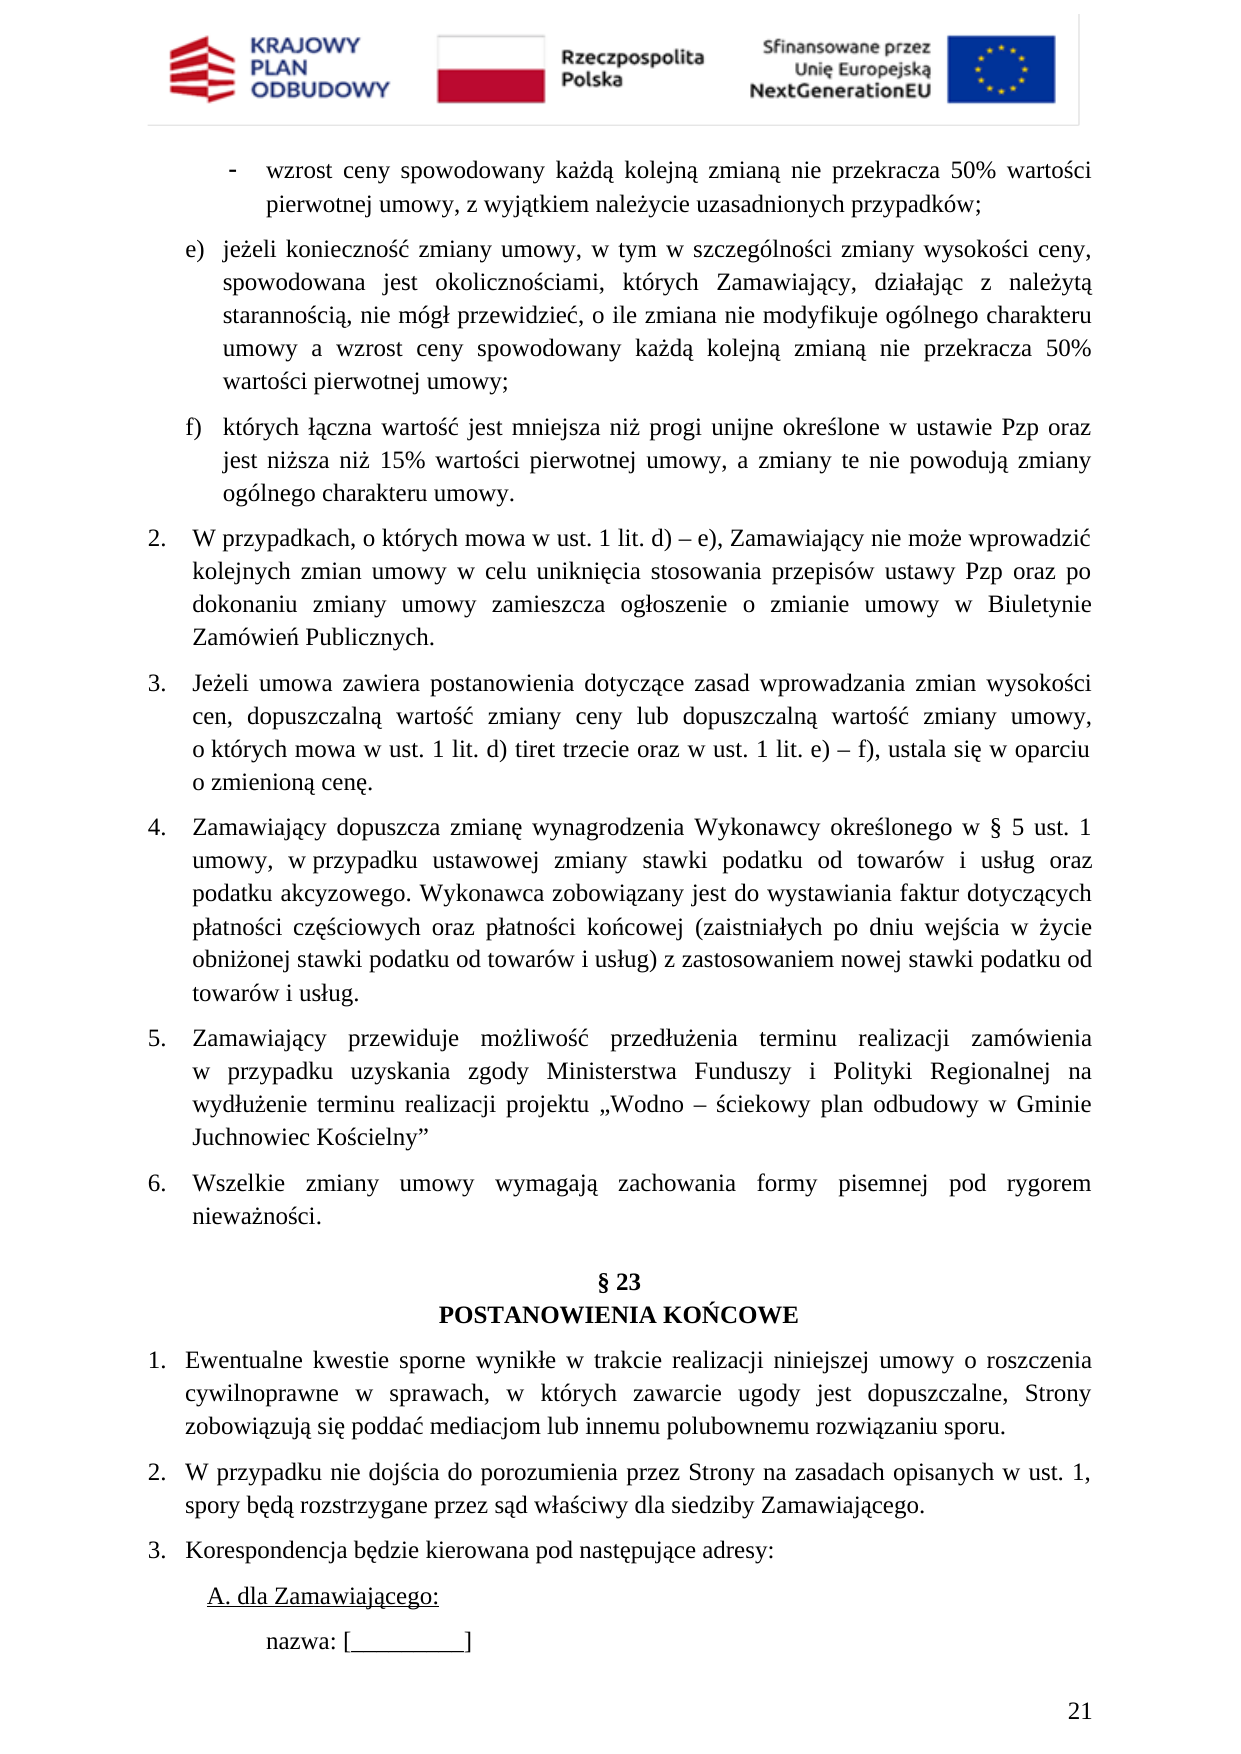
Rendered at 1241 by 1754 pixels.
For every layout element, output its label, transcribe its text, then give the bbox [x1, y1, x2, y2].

list Ewentualne kwestie sporne wynikłe w trakcie realizacji niniejszej umowy o roszczenia cywilnoprawne w sprawach, w których zawarcie ugody jest dopuszczalne, Strony zobowiązują się poddać mediacjom lub innemu polubownemu rozwiązaniu sporu. [148, 1345, 1093, 1440]
text § 23 [148, 1267, 1090, 1296]
list Zamawiający dopuszcza zmianę wynagrodzenia Wykonawcy określonego w § 5 ust. 1 umowy, w przypadku ustawowej zmiany stawki podatku od towarów i usług oraz podatku akcyzowego. Wykonawca zobowiązany jest do wystawiania faktur dotyczących płatności częściowych oraz płatności końcowej (zaistniałych po dniu wejścia w życie obniżonej stawki podatku od towarów i usług) z zastosowaniem nowej stawki podatku od towarów i usług. [148, 812, 1093, 1006]
list W przypadkach, o których mowa w ust. 1 lit. d) – e), Zamawiający nie może wprowadzić kolejnych zmian umowy w celu uniknięcia stosowania przepisów ustawy Pzp oraz po dokonaniu zmiany umowy zamieszcza ogłoszenie o zmianie umowy w Biuletynie Zamówień Publicznych. [148, 523, 1093, 651]
list których łączna wartość jest mniejsza niż progi unijne określone w ustawie Pzp oraz jest niższa niż 15% wartości pierwotnej umowy, a zmiany te nie powodują zmiany ogólnego charakteru umowy. [185, 412, 1093, 507]
list Korespondencja będzie kierowana pod następujące adresy: [148, 1535, 1093, 1564]
text POSTANOWIENIA KOŃCOWE [148, 1300, 1090, 1328]
list wzrost ceny spowodowany każdą kolejną zmianą nie przekracza 50% wartości pierwotnej umowy, z wyjątkiem należycie uzasadnionych przypadków; [228, 156, 1093, 217]
text A. dla Zamawiającego: [207, 1581, 1093, 1610]
picture [147, 14, 1080, 127]
list Wszelkie zmiany umowy wymagają zachowania formy pisemnej pod rygorem nieważności. [148, 1168, 1093, 1229]
list W przypadku nie dojścia do porozumienia przez Strony na zasadach opisanych w ust. 1, spory będą rozstrzygane przez sąd właściwy dla siedziby Zamawiającego. [148, 1457, 1093, 1519]
list jeżeli konieczność zmiany umowy, w tym w szczególności zmiany wysokości ceny, spowodowana jest okolicznościami, których Zamawiający, działając z należytą starannością, nie mógł przewidzieć, o ile zmiana nie modyfikuje ogólnego charakteru umowy a wzrost ceny spowodowany każdą kolejną zmianą nie przekracza 50% wartości pierwotnej umowy; [185, 234, 1093, 395]
list Zamawiający przewiduje możliwość przedłużenia terminu realizacji zamówienia w przypadku uzyskania zgody Ministerstwa Funduszy i Polityki Regionalnej na wydłużenie terminu realizacji projektu „Wodno – ściekowy plan odbudowy w Gminie Juchnowiec Kościelny” [148, 1023, 1093, 1151]
list Jeżeli umowa zawiera postanowienia dotyczące zasad wprowadzania zmian wysokości cen, dopuszczalną wartość zmiany ceny lub dopuszczalną wartość zmiany umowy, o których mowa w ust. 1 lit. d) tiret trzecie oraz w ust. 1 lit. e) – f), ustala się w oparciu o zmienioną cenę. [148, 668, 1093, 796]
text nazwa: [_________] [266, 1626, 1093, 1655]
